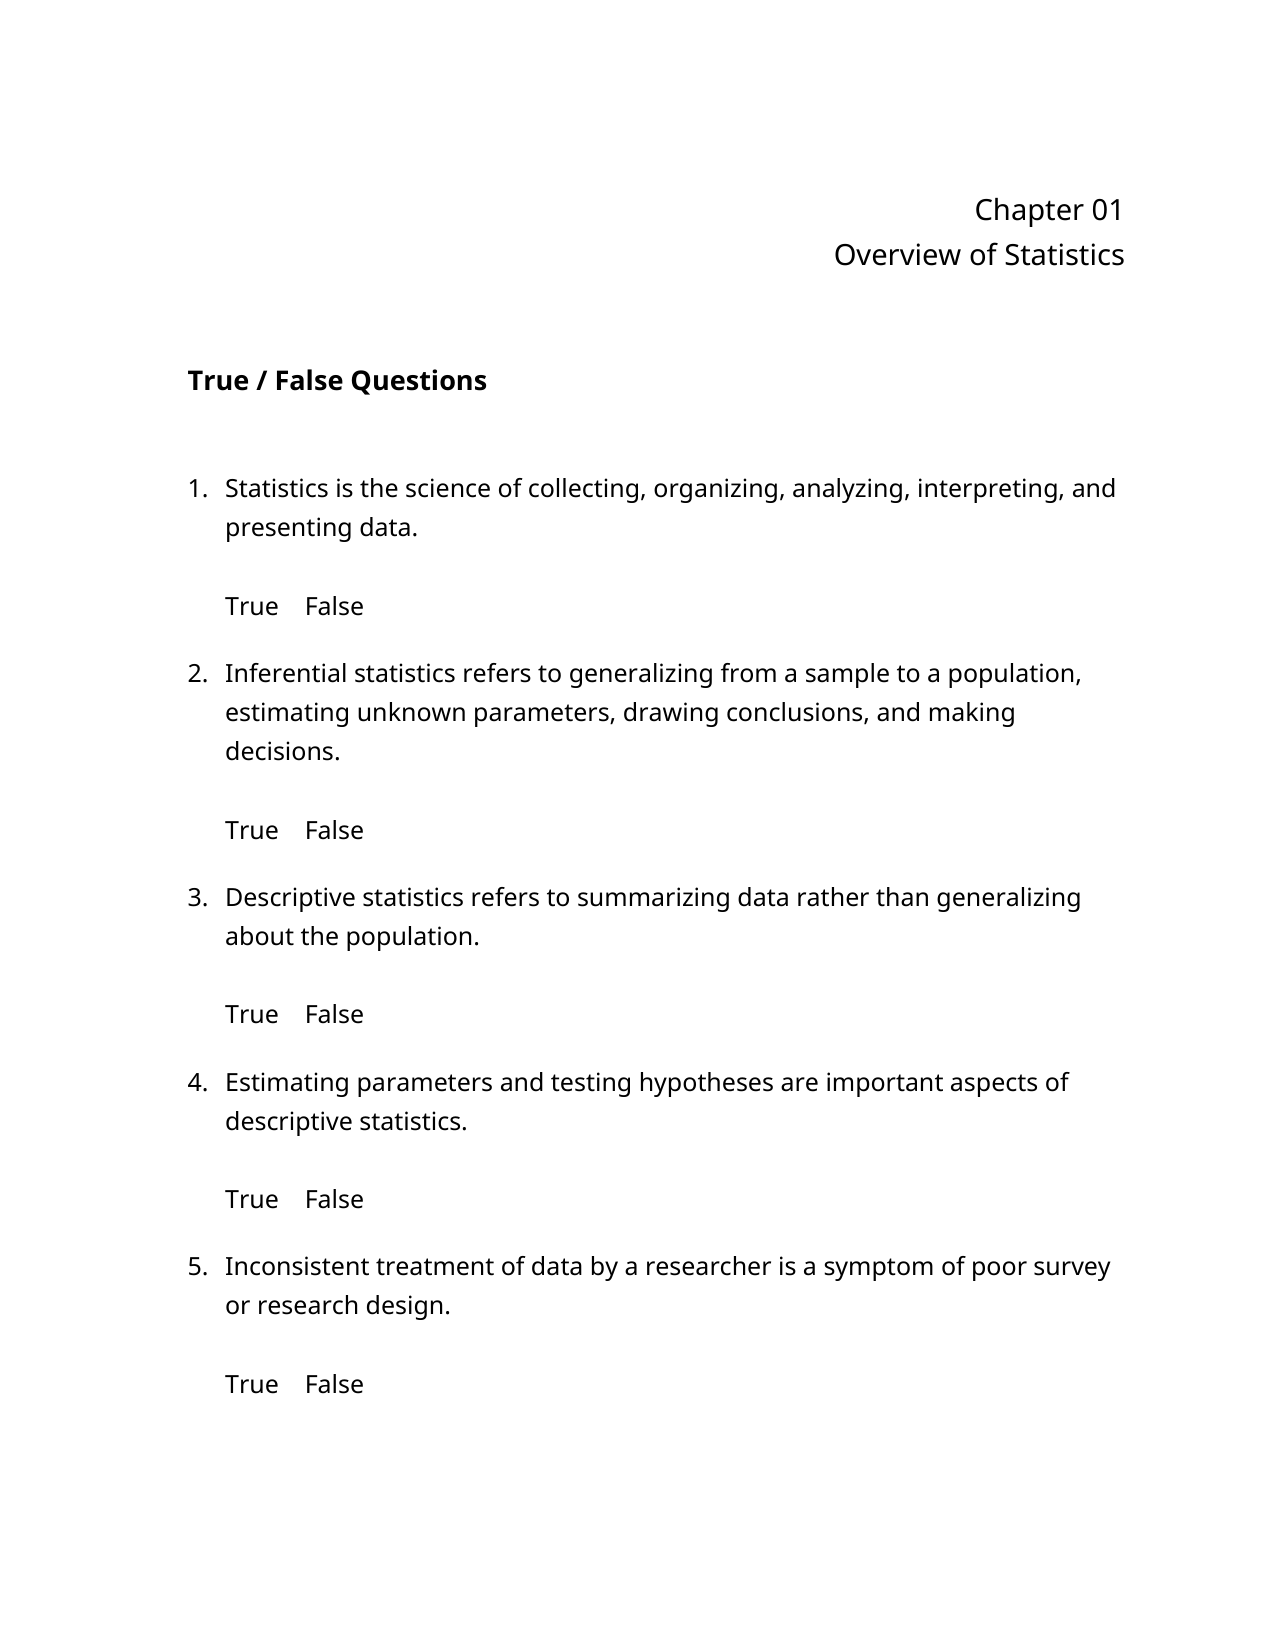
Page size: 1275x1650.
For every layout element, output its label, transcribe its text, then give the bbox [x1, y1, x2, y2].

text True / False Questions [187, 334, 1125, 441]
table_header 4. [188, 1064, 225, 1219]
table_header 3. [188, 880, 225, 1035]
table_header 1. [188, 471, 225, 626]
table_header Inconsistent treatment of data by a researcher is a symptom of poor survey or research design. True False [225, 1249, 1125, 1404]
table_header Inferential statistics refers to generalizing from a sample to a population, estimating unknown parameters, drawing conclusions, and making decisions. True False [225, 656, 1125, 850]
text Chapter 01 Overview of Statistics [187, 189, 1125, 274]
table_header Estimating parameters and testing hypotheses are important aspects of descriptive statistics. True False [225, 1064, 1125, 1219]
table_header Statistics is the science of collecting, organizing, analyzing, interpreting, and presenting data. True False [225, 471, 1125, 626]
table_header 2. [188, 656, 225, 850]
table_header Descriptive statistics refers to summarizing data rather than generalizing about the population. True False [225, 880, 1125, 1035]
table_header 5. [188, 1249, 225, 1404]
